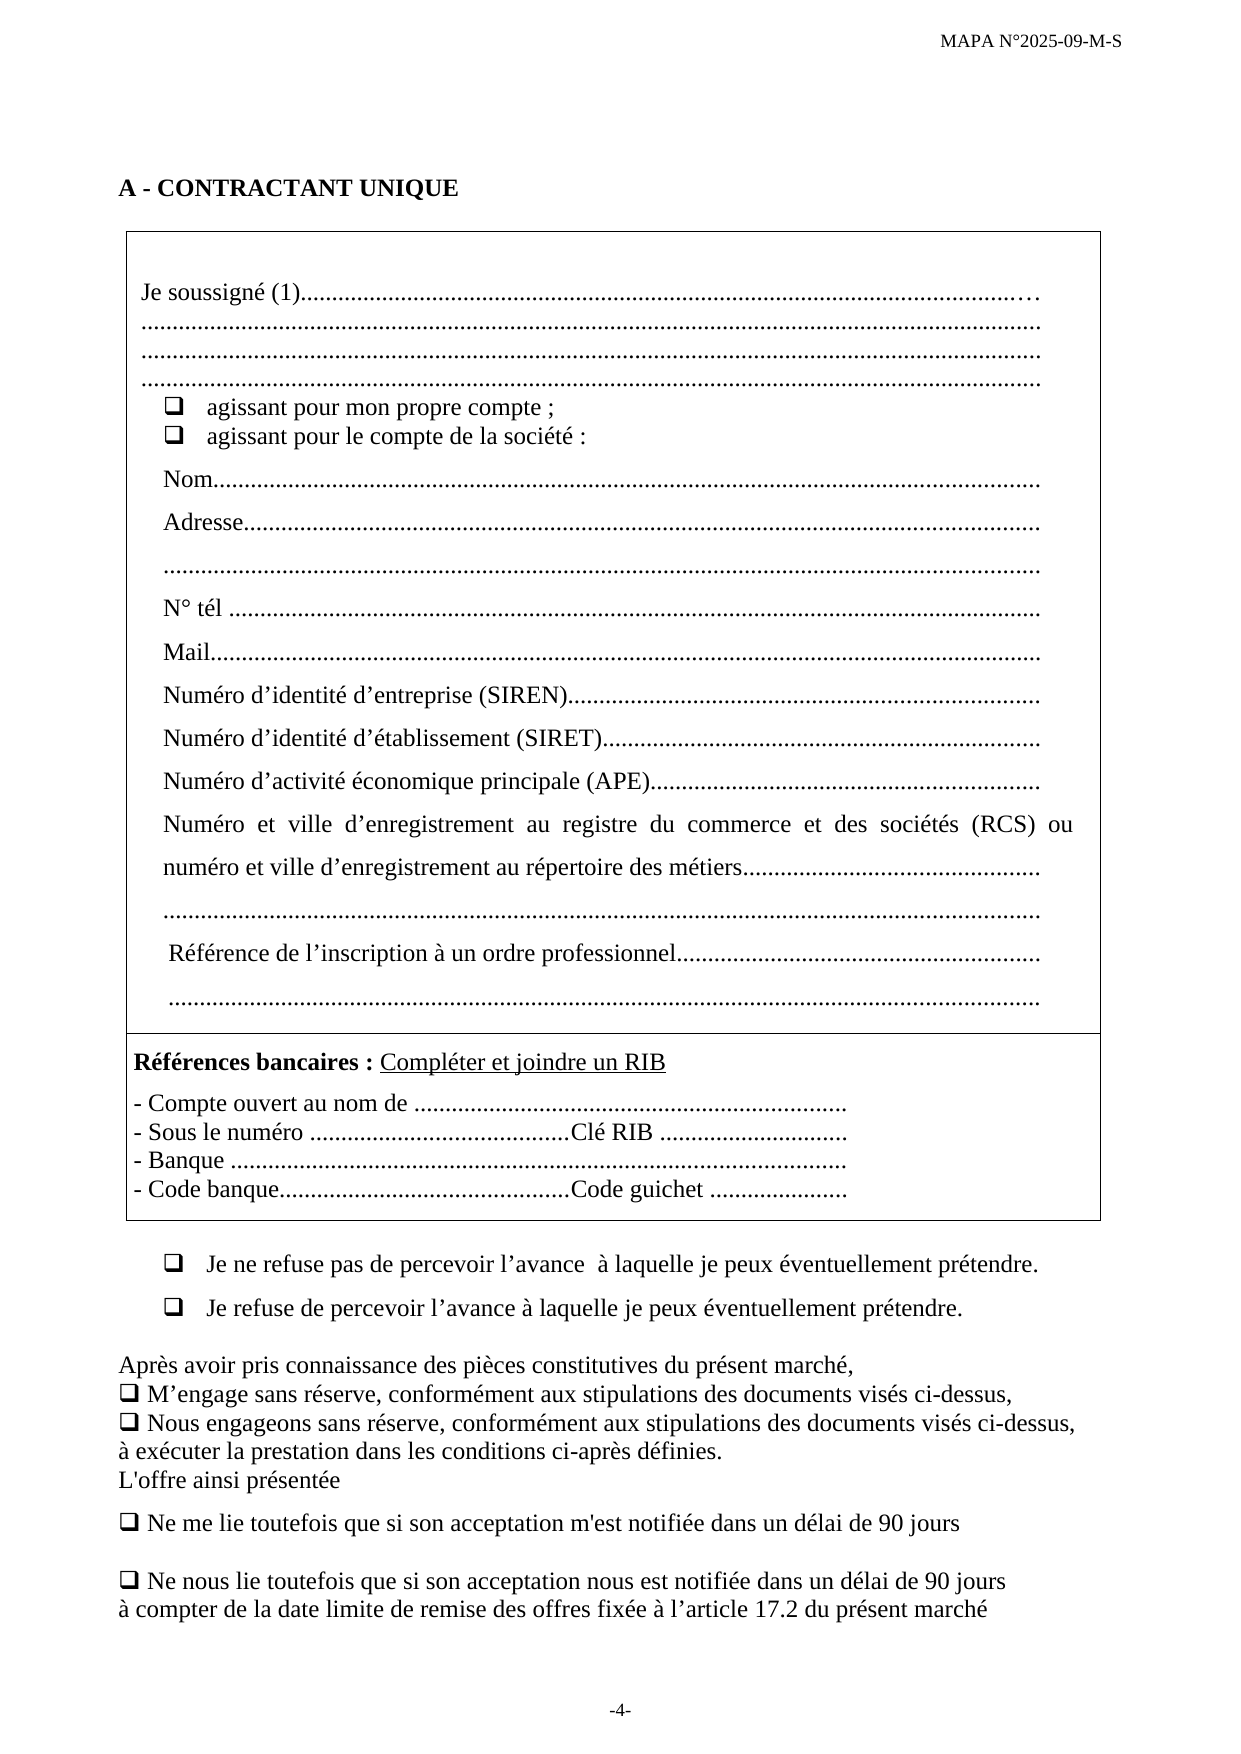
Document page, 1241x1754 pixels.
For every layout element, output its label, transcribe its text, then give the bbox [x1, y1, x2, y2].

table_header Je ne refuse pas de percevoir l’avance à laquelle je peux éventuellement prétendre. Je refuse de percevoir l’avance à laquelle je peux éventuellement prétendre. [125, 1250, 1100, 1321]
text M’engage sans réserve, conformément aux stipulations des documents visés ci-dessus, [118, 1379, 1122, 1408]
text Après avoir pris connaissance des pièces constitutives du présent marché, [118, 1350, 1122, 1379]
text Ne me lie toutefois que si son acceptation m'est notifiée dans un délai de 90 jours [118, 1508, 1122, 1537]
text Nous engageons sans réserve, conformément aux stipulations des documents visés ci-dessus, [118, 1408, 1122, 1436]
table_cell Références bancaires : Compléter et joindre un RIB - Compte ouvert au nom de - Sous le numéro Clé RIB - Banque - Code banque Code guichet [127, 1034, 1100, 1220]
text à compter de la date limite de remise des offres fixée à l’article 17.2 du présent marché [118, 1594, 1122, 1623]
text A - CONTRACTANT UNIQUE [118, 173, 1122, 202]
text L'offre ainsi présentée [118, 1465, 1122, 1494]
table_header Je soussigné (1) … agissant pour mon propre compte ; agissant pour le compte de la société : Nom Adresse ..................... N° tél .................................................................................................................................. Mail..................................................................................................................................... Numéro d’identité d’entreprise (SIREN) Numéro d’identité d’établissement (SIRET) Numéro d’activité économique principale (APE) Numéro et ville d’enregistrement au registre du commerce et des sociétés (RCS) ou numéro et ville d’enregistrement au répertoire des métiers Référence de l’inscription à un ordre professionnel [127, 232, 1100, 1033]
text Ne nous lie toutefois que si son acceptation nous est notifiée dans un délai de 90 jours [118, 1566, 1122, 1594]
text à exécuter la prestation dans les conditions ci-après définies. [118, 1436, 1122, 1465]
